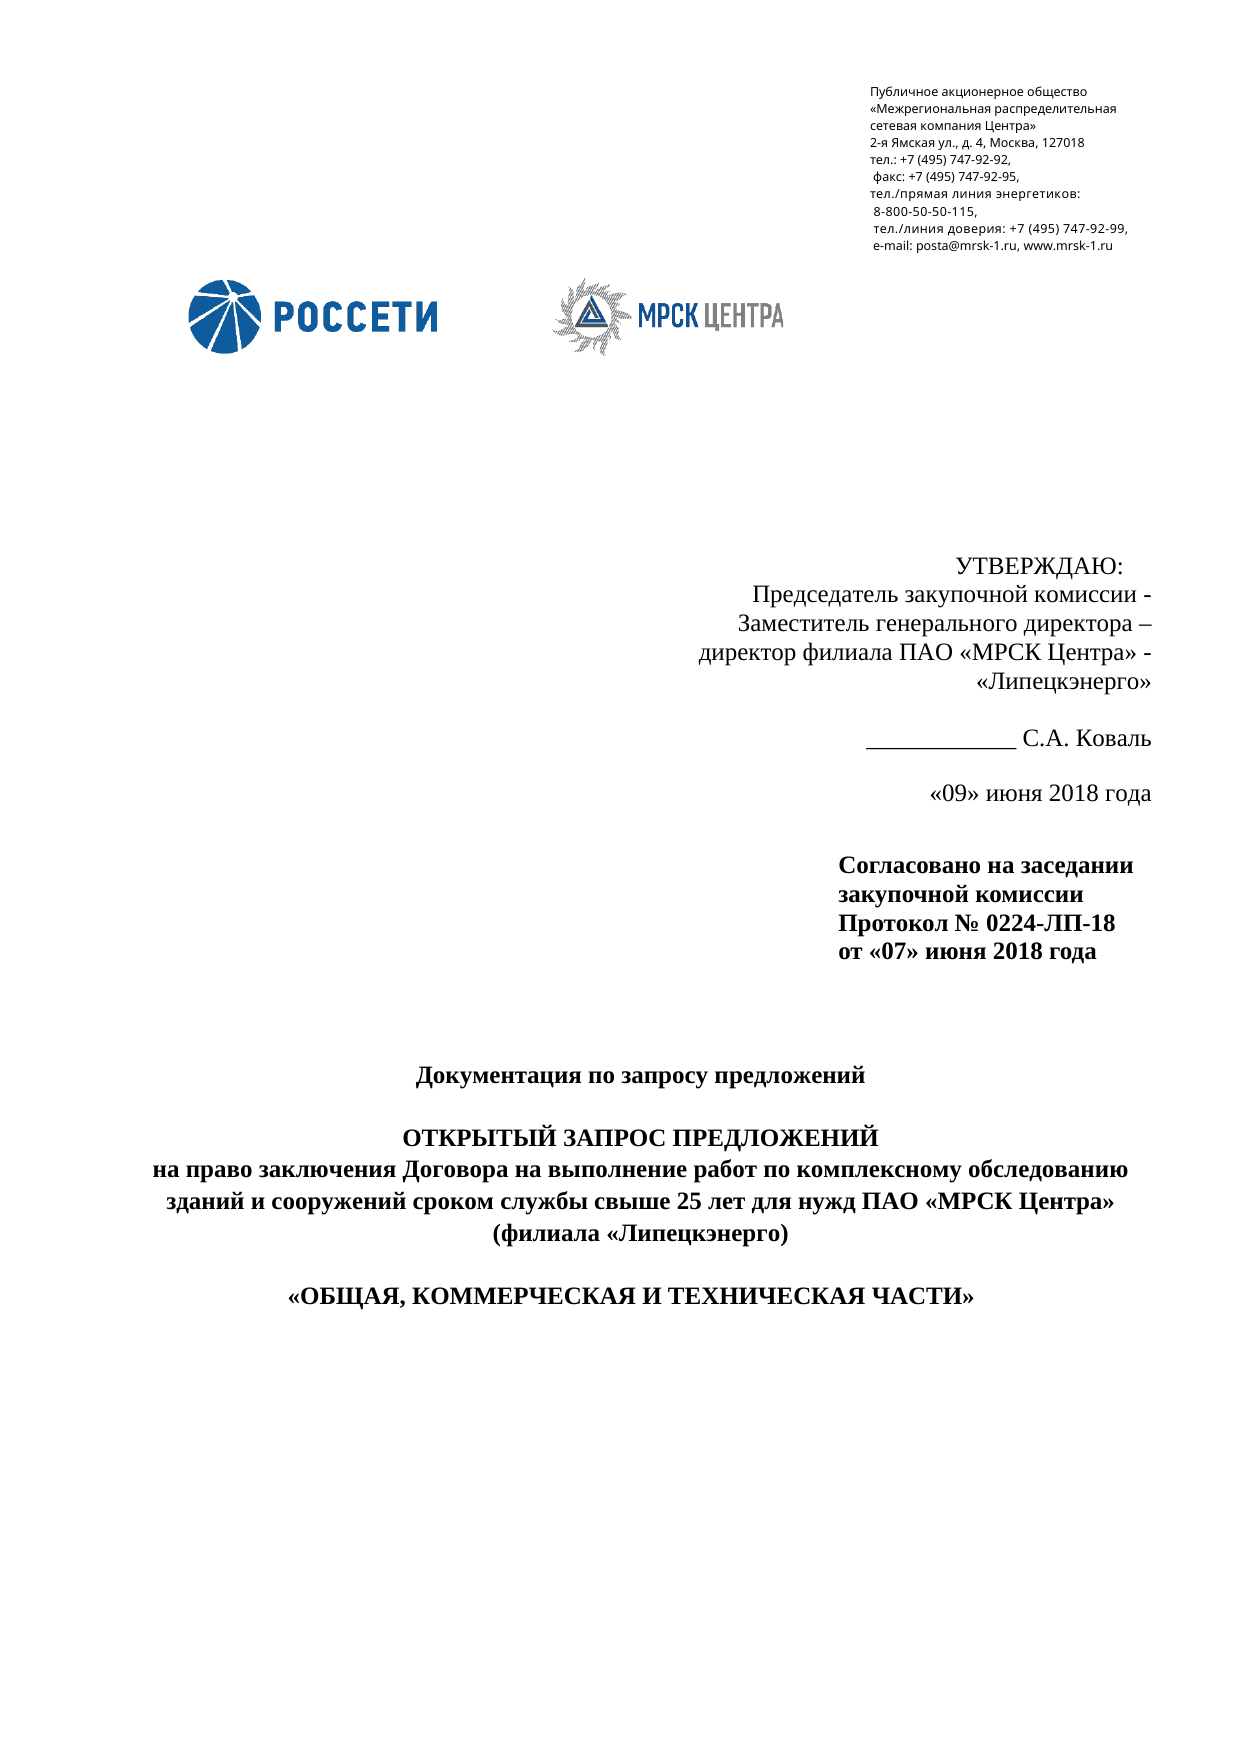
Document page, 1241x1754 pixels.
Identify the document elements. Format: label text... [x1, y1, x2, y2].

text ОТКРЫТЫЙ ЗАПРОС ПРЕДЛОЖЕНИЙ [129, 1123, 1152, 1152]
text директор филиала ПАО «МРСК Центра» - [129, 637, 1152, 666]
picture [188, 278, 784, 356]
text «ОБЩАЯ, КОММЕРЧЕСКАЯ и техническая ЧАСТИ» [73, 1281, 1183, 1309]
text ____________ С.А. Коваль [129, 723, 1152, 752]
text Документация по запросу предложений [129, 1060, 1152, 1089]
text «09» июня 2018 года [129, 778, 1152, 807]
text закупочной комиссии [838, 879, 1152, 908]
text от «07» июня 2018 года [838, 936, 1152, 965]
text Заместитель генерального директора – [129, 608, 1152, 637]
text Протокол № 0224-ЛП-18 [838, 908, 1152, 936]
text «Липецкэнерго» [129, 666, 1152, 694]
text на право заключения Договора на выполнение работ по комплексному обследованию зданий и сооружений сроком службы свыше 25 лет для нужд ПАО «МРСК Центра» (филиала «Липецкэнерго) [129, 1154, 1152, 1246]
text Председатель закупочной комиссии - [129, 579, 1152, 608]
text Согласовано на заседании [838, 850, 1152, 879]
text УТВЕРЖДАЮ: [868, 551, 1152, 579]
